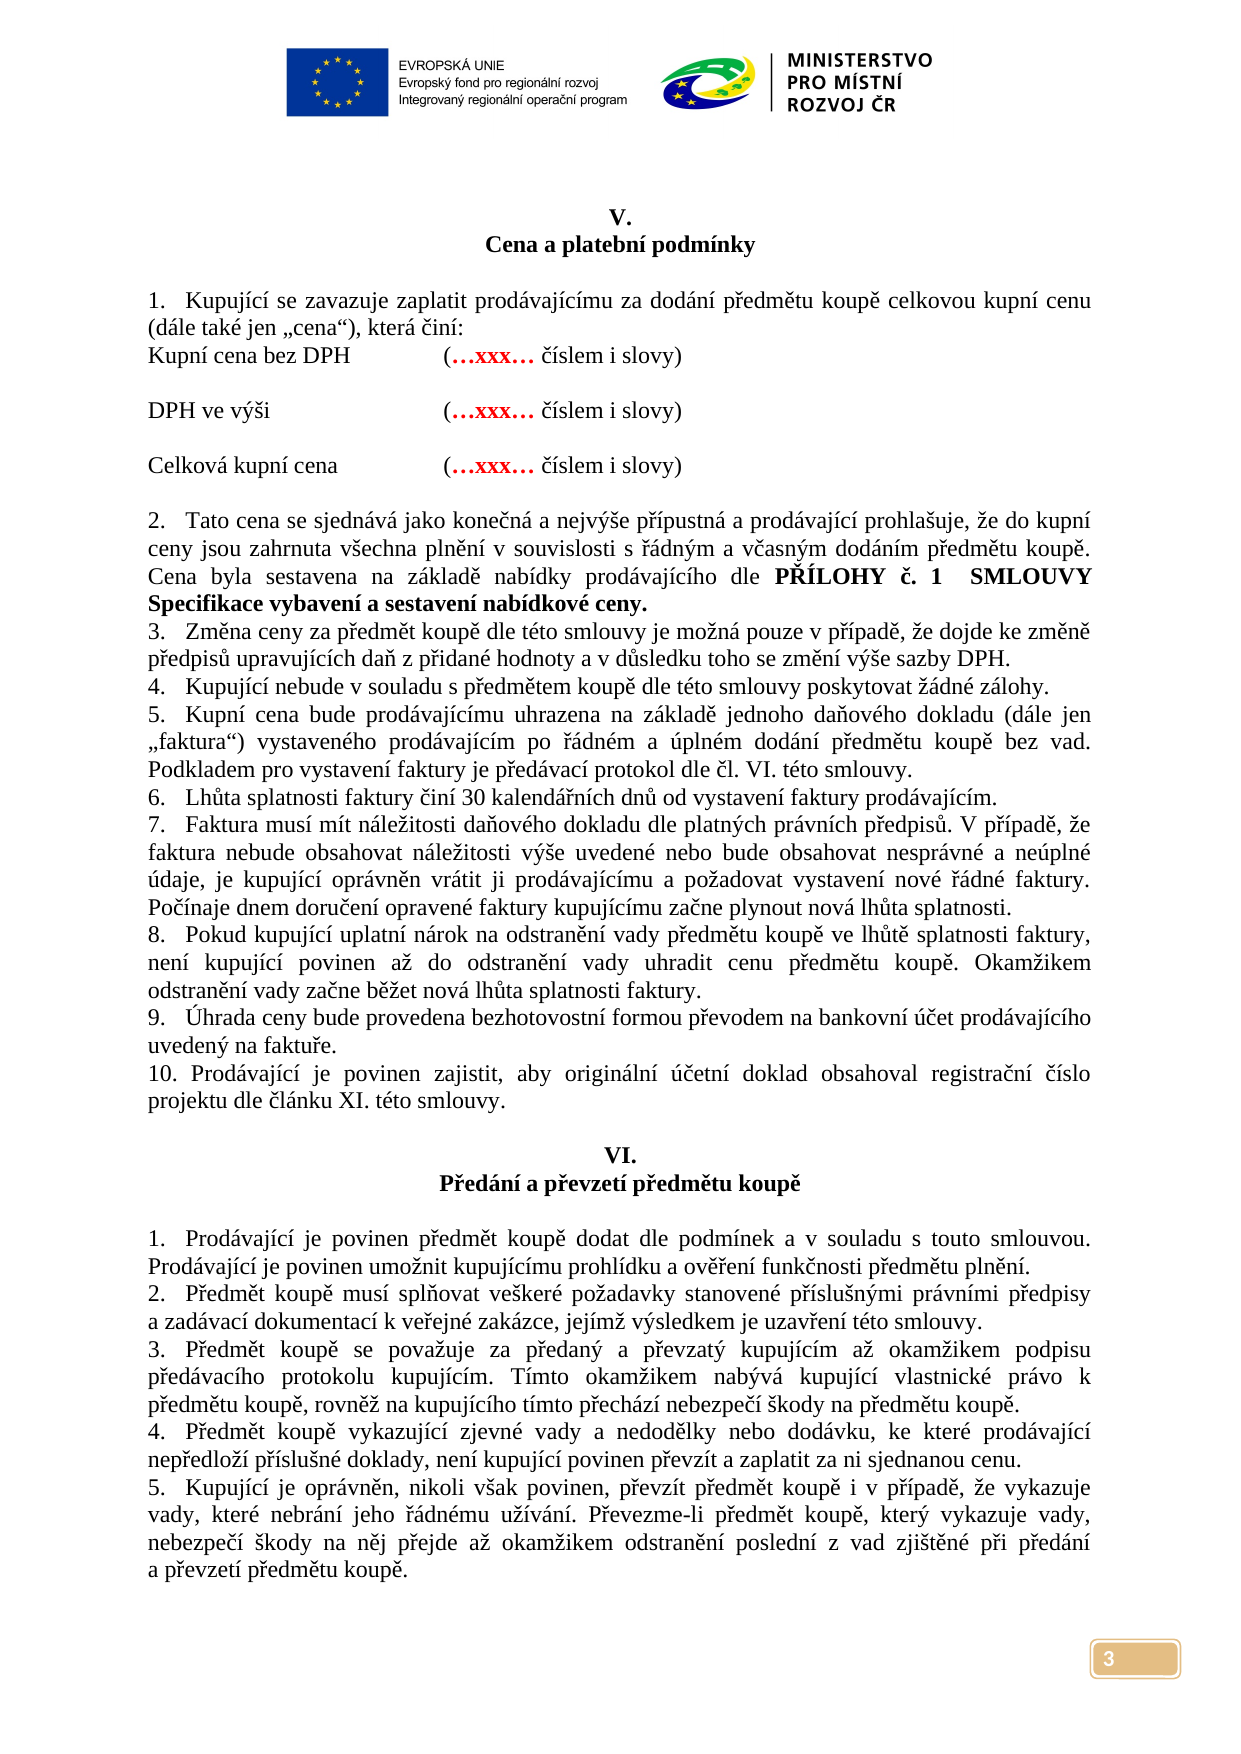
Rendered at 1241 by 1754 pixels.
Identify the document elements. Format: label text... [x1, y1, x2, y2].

text 1. Prodávající je povinen předmět koupě dodat dle podmínek a v souladu s touto smlouvou. Prodávající je povinen umožnit kupujícímu prohlídku a ověření funkčnosti předmětu plnění. [148, 1224, 1093, 1279]
text 3. Předmět koupě se považuje za předaný a převzatý kupujícím až okamžikem podpisu předávacího protokolu kupujícím. Tímto okamžikem nabývá kupující vlastnické právo k předmětu koupě, rovněž na kupujícího tímto přechází nebezpečí škody na předmětu koupě. [148, 1334, 1093, 1417]
text Cena a platební podmínky [148, 230, 1093, 258]
text 10. Prodávající je povinen zajistit, aby originální účetní doklad obsahoval registrační číslo projektu dle článku XI. této smlouvy. [148, 1058, 1093, 1114]
text 2. Předmět koupě musí splňovat veškeré požadavky stanovené příslušnými právními předpisy a zadávací dokumentací k veřejné zakázce, jejímž výsledkem je uzavření této smlouvy. [148, 1279, 1093, 1334]
text 7. Faktura musí mít náležitosti daňového dokladu dle platných právních předpisů. V případě, že faktura nebude obsahovat náležitosti výše uvedené nebo bude obsahovat nesprávné a neúplné údaje, je kupující oprávněn vrátit ji prodávajícímu a požadovat vystavení nové řádné faktury. Počínaje dnem doručení opravené faktury kupujícímu začne plynout nová lhůta splatnosti. [148, 810, 1093, 921]
text 4. Kupující nebude v souladu s předmětem koupě dle této smlouvy poskytovat žádné zálohy. [148, 672, 1093, 700]
text 5. Kupující je oprávněn, nikoli však povinen, převzít předmět koupě i v případě, že vykazuje vady, které nebrání jeho řádnému užívání. Převezme-li předmět koupě, který vykazuje vady, nebezpečí škody na něj přejde až okamžikem odstranění poslední z vad zjištěné při předání a převzetí předmětu koupě. [148, 1473, 1093, 1583]
picture [264, 25, 954, 139]
text V. [148, 203, 1093, 230]
text DPH ve výši (…xxx… číslem i slovy) [148, 396, 1093, 424]
text 8. Pokud kupující uplatní nárok na odstranění vady předmětu koupě ve lhůtě splatnosti faktury, není kupující povinen až do odstranění vady uhradit cenu předmětu koupě. Okamžikem odstranění vady začne běžet nová lhůta splatnosti faktury. [148, 921, 1093, 1003]
text Předání a převzetí předmětu koupě [148, 1169, 1093, 1197]
text 5. Kupní cena bude prodávajícímu uhrazena na základě jednoho daňového dokladu (dále jen „faktura“) vystaveného prodávajícím po řádném a úplném dodání předmětu koupě bez vad. Podkladem pro vystavení faktury je předávací protokol dle čl. VI. této smlouvy. [148, 700, 1093, 782]
text VI. [148, 1141, 1093, 1169]
text 9. Úhrada ceny bude provedena bezhotovostní formou převodem na bankovní účet prodávajícího uvedený na faktuře. [148, 1003, 1093, 1058]
text 2. Tato cena se sjednává jako konečná a nejvýše přípustná a prodávající prohlašuje, že do kupní ceny jsou zahrnuta všechna plnění v souvislosti s řádným a včasným dodáním předmětu koupě. Cena byla sestavena na základě nabídky prodávajícího dle PŘÍLOHY č. 1 SMLOUVY Specifikace vybavení a sestavení nabídkové ceny. [148, 506, 1093, 617]
text Kupní cena bez DPH (…xxx… číslem i slovy) [148, 341, 1093, 368]
text 3. Změna ceny za předmět koupě dle této smlouvy je možná pouze v případě, že dojde ke změně předpisů upravujících daň z přidané hodnoty a v důsledku toho se změní výše sazby DPH. [148, 617, 1093, 672]
text 1. Kupující se zavazuje zaplatit prodávajícímu za dodání předmětu koupě celkovou kupní cenu (dále také jen „cena“), která činí: [148, 286, 1093, 341]
text 4. Předmět koupě vykazující zjevné vady a nedodělky nebo dodávku, ke které prodávající nepředloží příslušné doklady, není kupující povinen převzít a zaplatit za ni sjednanou cenu. [148, 1417, 1093, 1473]
text Celková kupní cena (…xxx… číslem i slovy) [148, 451, 1093, 479]
text 6. Lhůta splatnosti faktury činí 30 kalendářních dnů od vystavení faktury prodávajícím. [148, 782, 1093, 810]
